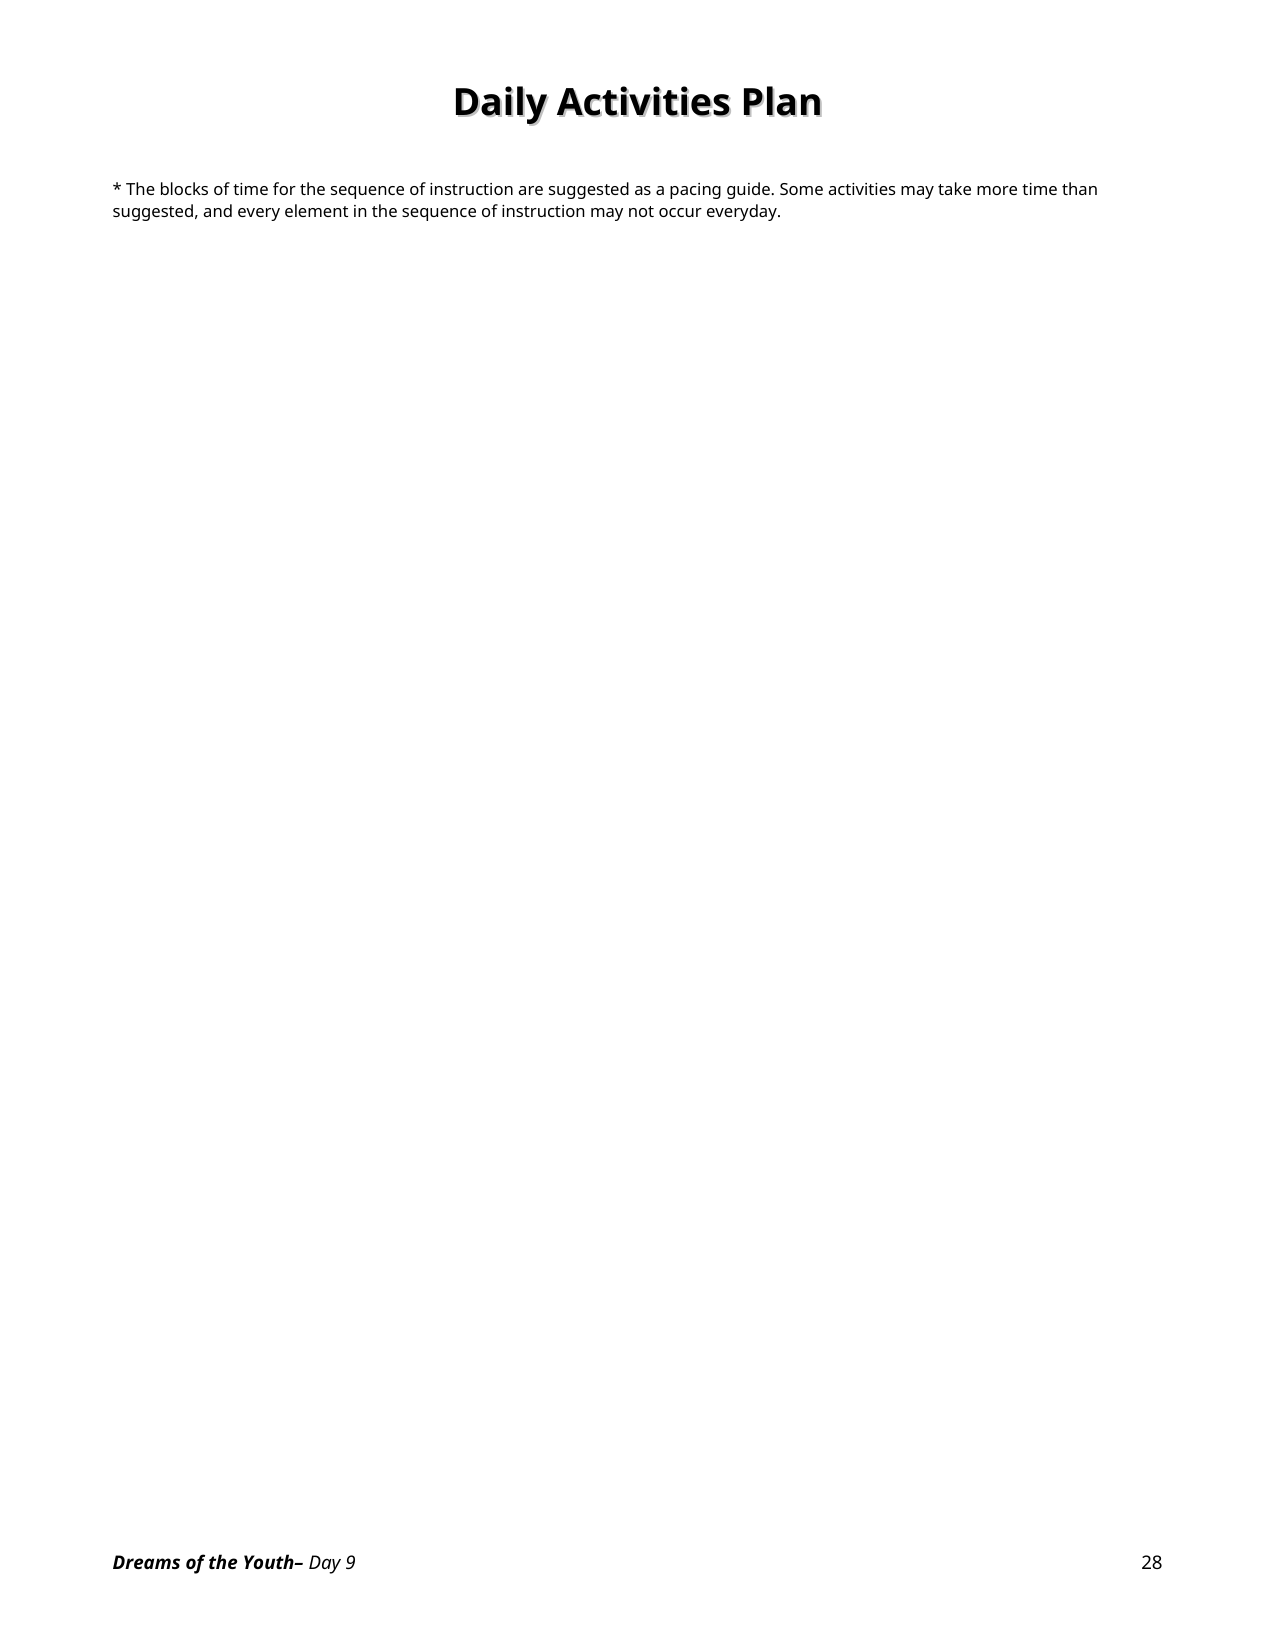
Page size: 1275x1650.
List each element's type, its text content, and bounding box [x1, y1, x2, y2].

text * The blocks of time for the sequence of instruction are suggested as a pacing guide. Some activities may take more time than suggested, and every element in the sequence of instruction may not occur everyday. [112, 177, 1162, 222]
